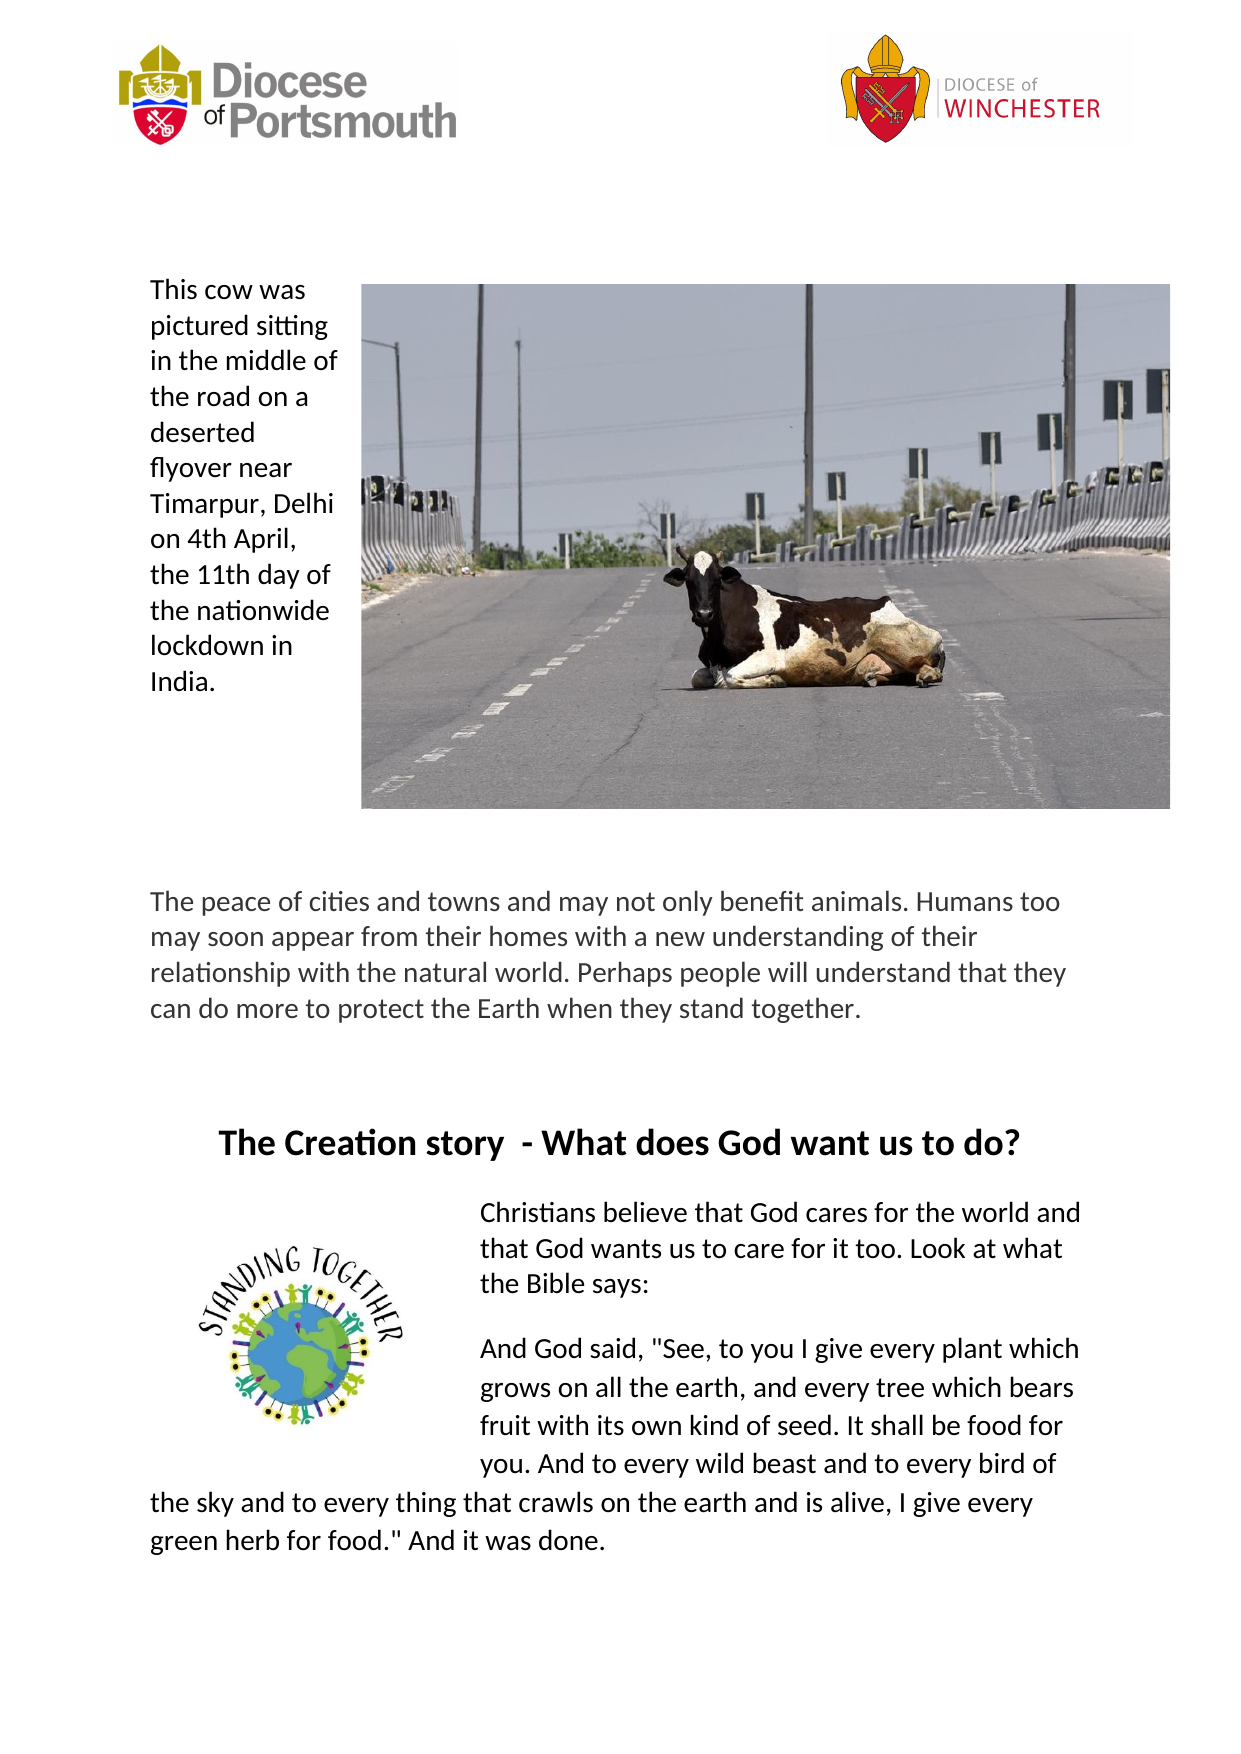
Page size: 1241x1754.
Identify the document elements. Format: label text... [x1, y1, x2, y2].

picture [144, 1225, 461, 1449]
text The peace of cities and towns and may not only benefit animals. Humans too may soon appear from their homes with a new understanding of their relationship with the natural world. Perhaps people will understand that they can do more to protect the Earth when they stand together. [150, 883, 1090, 1025]
text The Creation story - What does God want us to do? [150, 1119, 1090, 1165]
text This cow was pictured sitting in the middle of the road on a deserted flyover near Timarpur, Delhi on 4th April, the 11th day of the nationwide lockdown in India. [150, 271, 1090, 699]
text Christians believe that God cares for the world and that God wants us to care for it too. Look at what the Bible says: [150, 1194, 1090, 1301]
subtitle And God said, "See, to you I give every plant which grows on all the earth, and every tree which bears fruit with its own kind of seed. It shall be food for you. And to every wild beast and to every bird of the sky and to every thing that crawls on the earth and is alive, I give every green herb for food." And it was done. [150, 1330, 1090, 1558]
picture [361, 284, 1171, 809]
